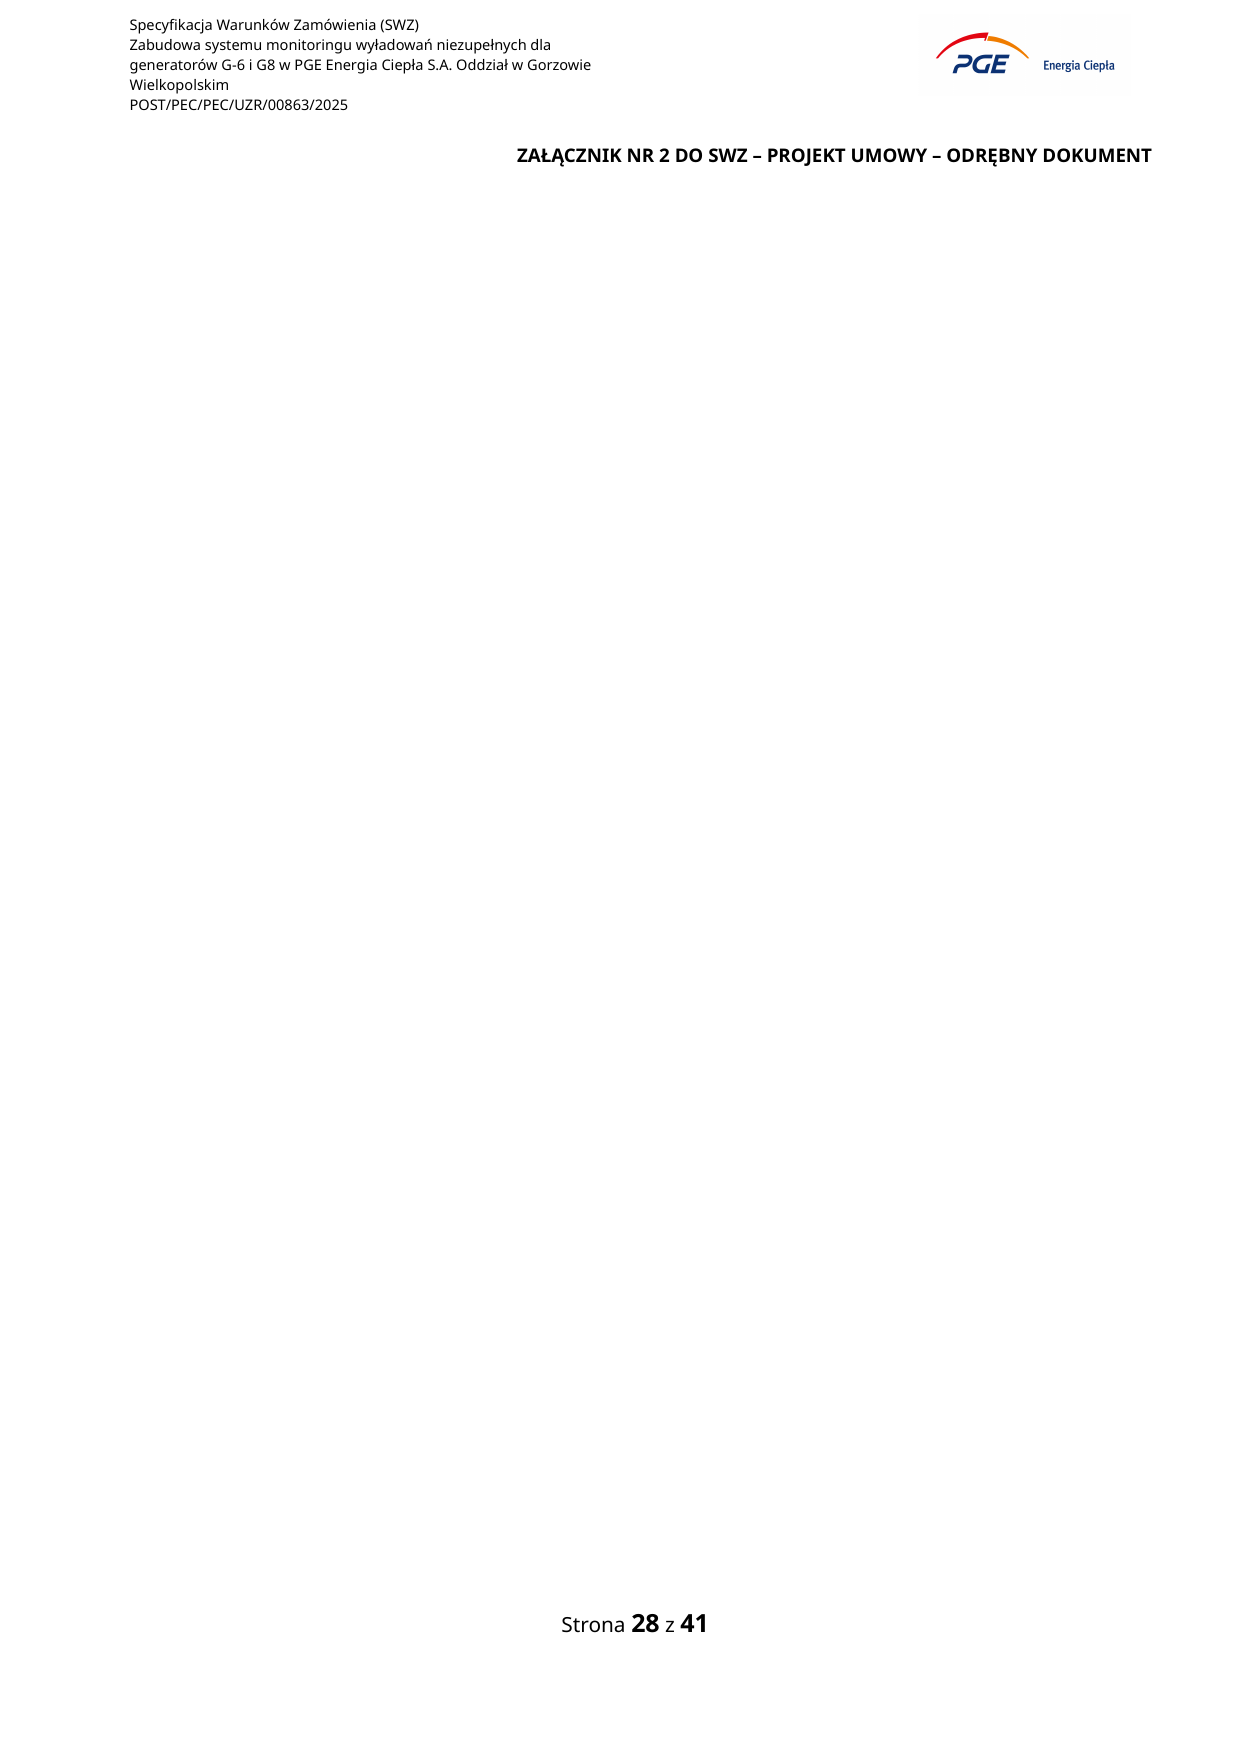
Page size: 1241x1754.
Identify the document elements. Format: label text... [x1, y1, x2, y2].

text ZAŁĄCZNIK NR 2 DO SWZ – PROJEKT UMOWY – ODRĘBNY DOKUMENT [118, 142, 1152, 168]
picture [918, 14, 1131, 96]
